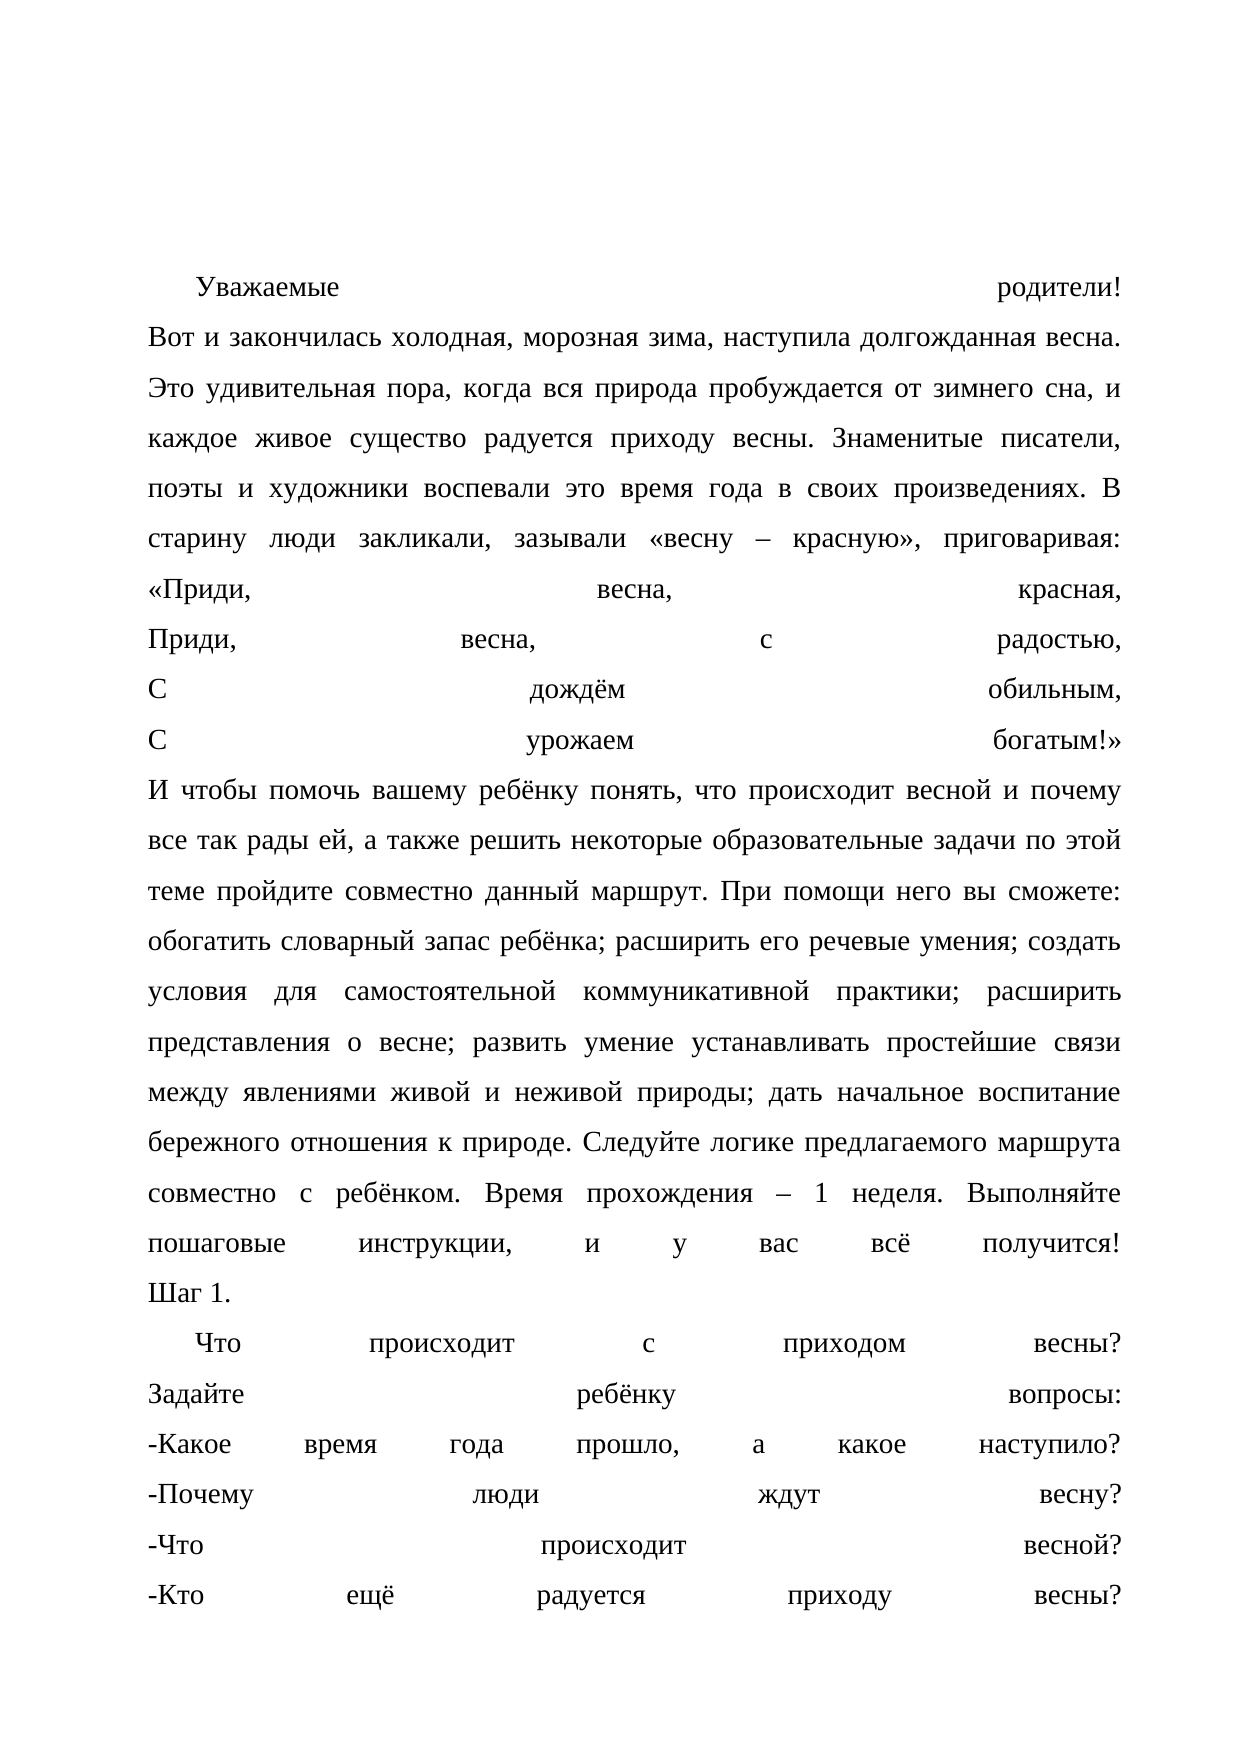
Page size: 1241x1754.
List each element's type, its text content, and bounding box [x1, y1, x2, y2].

text Уважаемые родители! Вот и закончилась холодная, морозная зима, наступила долгожданная весна. Это удивительная пора, когда вся природа пробуждается от зимнего сна, и каждое живое существо радуется приходу весны. Знаменитые писатели, поэты и художники воспевали это время года в своих произведениях. В старину люди закликали, зазывали «весну – красную», приговаривая: «Приди, весна, красная, Приди, весна, с радостью, С дождём обильным, С урожаем богатым!» И чтобы помочь вашему ребёнку понять, что происходит весной и почему все так рады ей, а также решить некоторые образовательные задачи по этой теме пройдите совместно данный маршрут. При помощи него вы сможете: обогатить словарный запас ребёнка; расширить его речевые умения; создать условия для самостоятельной коммуникативной практики; расширить представления о весне; развить умение устанавливать простейшие связи между явлениями живой и неживой природы; дать начальное воспитание бережного отношения к природе. Следуйте логике предлагаемого маршрута совместно с ребёнком. Время прохождения – 1 неделя. Выполняйте пошаговые инструкции, и у вас всё получится! Шаг 1. [148, 269, 1122, 1309]
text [148, 1326, 1122, 1611]
